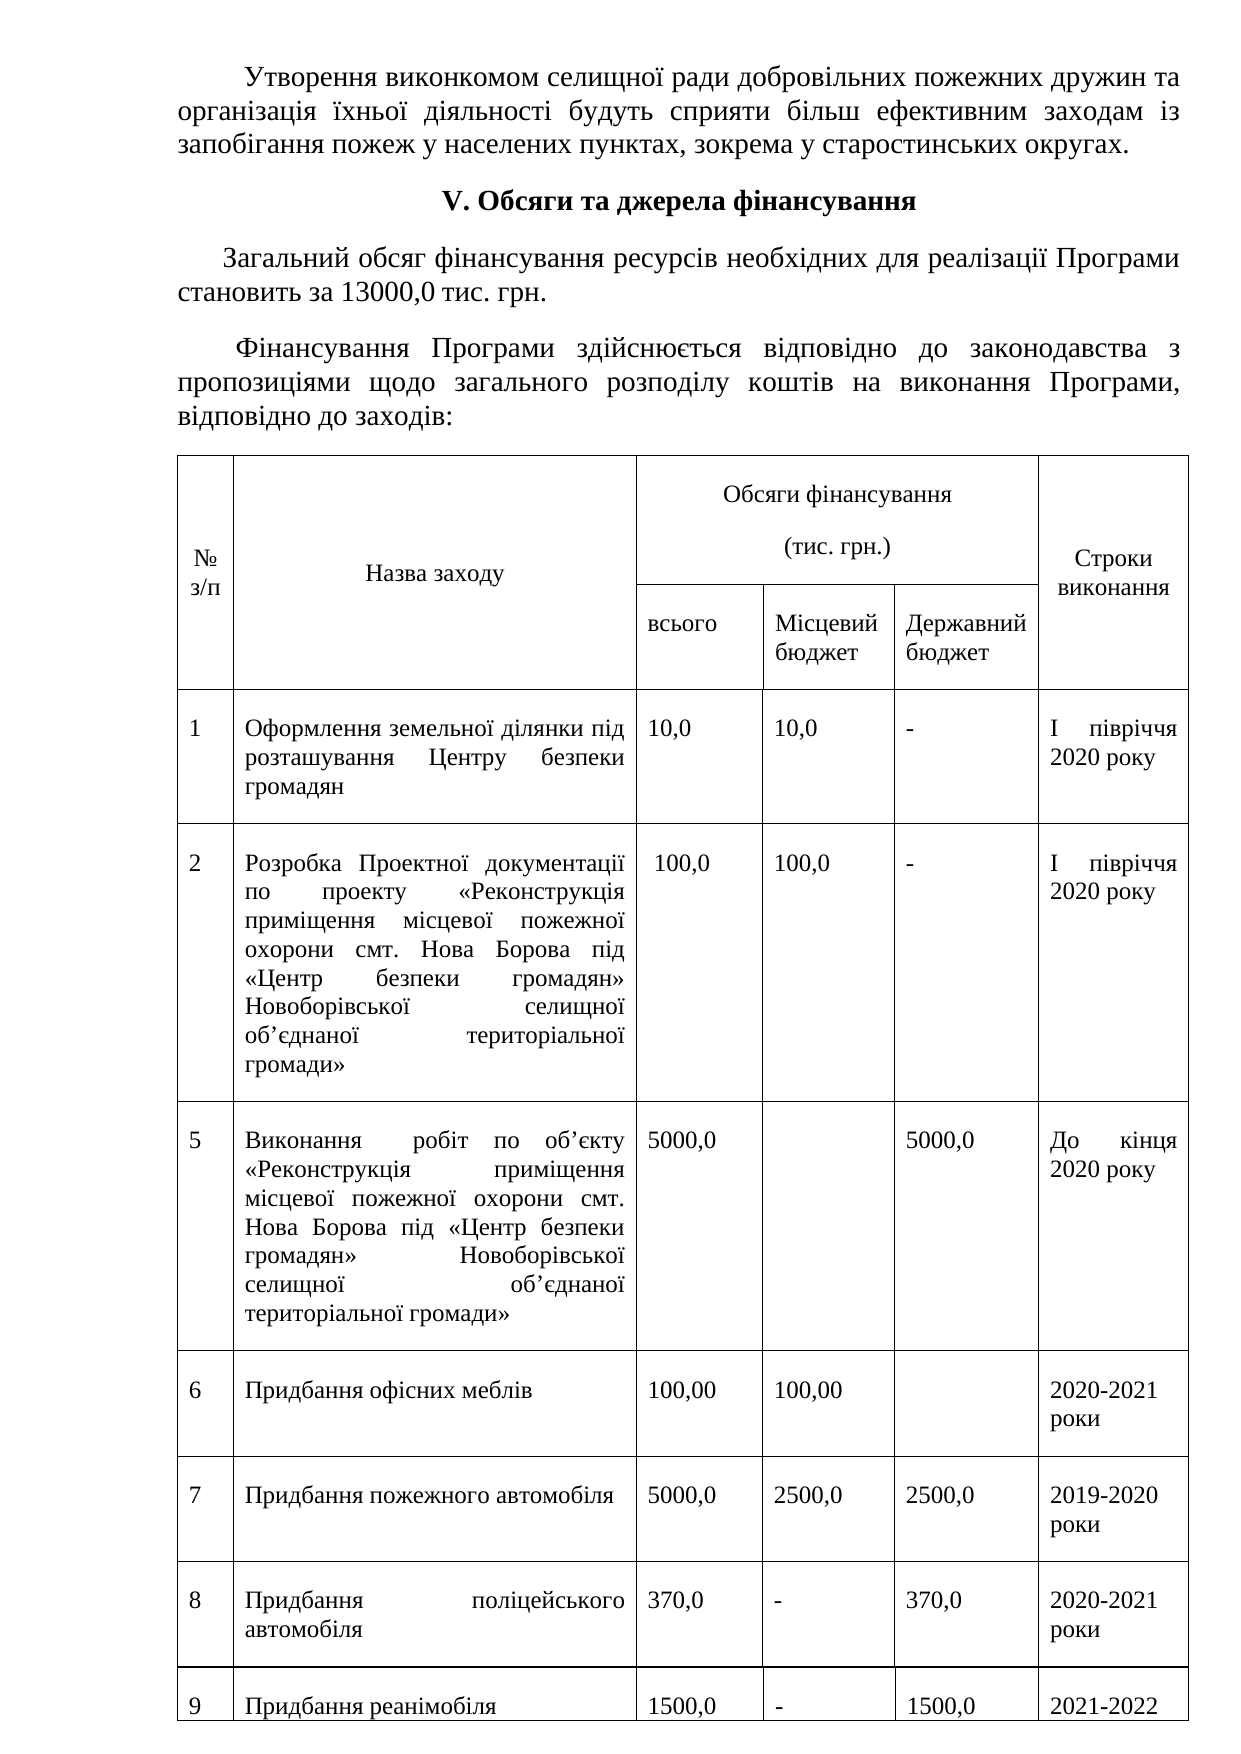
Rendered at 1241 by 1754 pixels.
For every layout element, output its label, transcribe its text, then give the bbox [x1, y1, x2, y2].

table_cell 1500,0 [637, 1668, 763, 1720]
table_cell 8 [178, 1562, 233, 1666]
text Фінансування Програми здійснюється відповідно до законодавства з пропозиціями щодо загального розподілу коштів на виконання Програми, відповідно до заходів: [177, 331, 1181, 431]
table_cell 5000,0 [637, 1457, 762, 1561]
table_cell [763, 1102, 894, 1350]
table_cell - [895, 690, 1038, 823]
table_cell 5000,0 [895, 1102, 1038, 1350]
table_cell 5000,0 [637, 1102, 762, 1350]
table_cell - [763, 1562, 894, 1666]
table_header Строки виконання [1039, 456, 1188, 689]
table_cell [895, 1351, 1038, 1456]
table_cell І півріччя 2020 року [1039, 690, 1188, 823]
table_cell 5 [178, 1102, 233, 1350]
text Загальний обсяг фінансування ресурсів необхідних для реалізації Програми становить за 13000,0 тис. грн. [177, 240, 1181, 307]
table_cell 6 [178, 1351, 233, 1456]
table_cell 9 [178, 1668, 233, 1720]
table_cell всього [637, 585, 763, 689]
table_cell 7 [178, 1457, 233, 1561]
table_cell І півріччя 2020 року [1039, 824, 1188, 1101]
table_cell 2021-2022 роки [1039, 1668, 1188, 1720]
table_cell 2020-2021 роки [1039, 1562, 1188, 1666]
table_cell 100,0 [763, 824, 894, 1101]
table_cell 2 [178, 824, 233, 1101]
table_cell 2500,0 [763, 1457, 894, 1561]
table_cell Придбання поліцейського автомобіля [234, 1562, 636, 1666]
table_header № з/п [178, 456, 233, 689]
table_cell 370,0 [637, 1562, 762, 1666]
table_cell 2019-2020 роки [1039, 1457, 1188, 1561]
table_cell 10,0 [763, 690, 894, 823]
table_header Обсяги фінансування (тис. грн.) [637, 456, 1038, 583]
table_cell 370,0 [895, 1562, 1038, 1666]
table_cell - [764, 1668, 895, 1720]
table_cell Розробка Проектної документації по проекту «Реконструкція приміщення місцевої пожежної охорони смт. Нова Борова під «Центр безпеки громадян» Новоборівської селищної об’єднаної територіальної громади» [234, 824, 636, 1101]
text V. Обсяги та джерела фінансування [177, 183, 1181, 217]
table_cell Виконання робіт по об’єкту «Реконструкція приміщення місцевої пожежної охорони смт. Нова Борова під «Центр безпеки громадян» Новоборівської селищної об’єднаної територіальної громади» [234, 1102, 636, 1350]
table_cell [234, 1668, 636, 1720]
table_cell Оформлення земельної ділянки під розташування Центру безпеки громадян [234, 690, 636, 823]
table_cell 100,0 [637, 824, 762, 1101]
table_cell - [895, 824, 1038, 1101]
table_cell Придбання офісних меблів [234, 1351, 636, 1456]
table_cell 10,0 [637, 690, 762, 823]
table_cell 2500,0 [895, 1457, 1038, 1561]
table_cell 1 [178, 690, 233, 823]
table_cell Місцевий бюджет [764, 585, 894, 689]
table_cell 2020-2021 роки [1039, 1351, 1188, 1456]
table_header Назва заходу [234, 456, 636, 689]
table_cell 1500,0 [896, 1668, 1038, 1720]
table_cell 100,00 [637, 1351, 762, 1456]
table_cell Державний бюджет [895, 585, 1038, 689]
table_cell До кінця 2020 року [1039, 1102, 1188, 1350]
text Утворення виконкомом селищної ради добровільних пожежних дружин та організація їхньої діяльності будуть сприяти більш ефективним заходам із запобігання пожеж у населених пунктах, зокрема у старостинських округах. [177, 59, 1181, 160]
table_cell Придбання пожежного автомобіля [234, 1457, 636, 1561]
table_cell 100,00 [763, 1351, 894, 1456]
